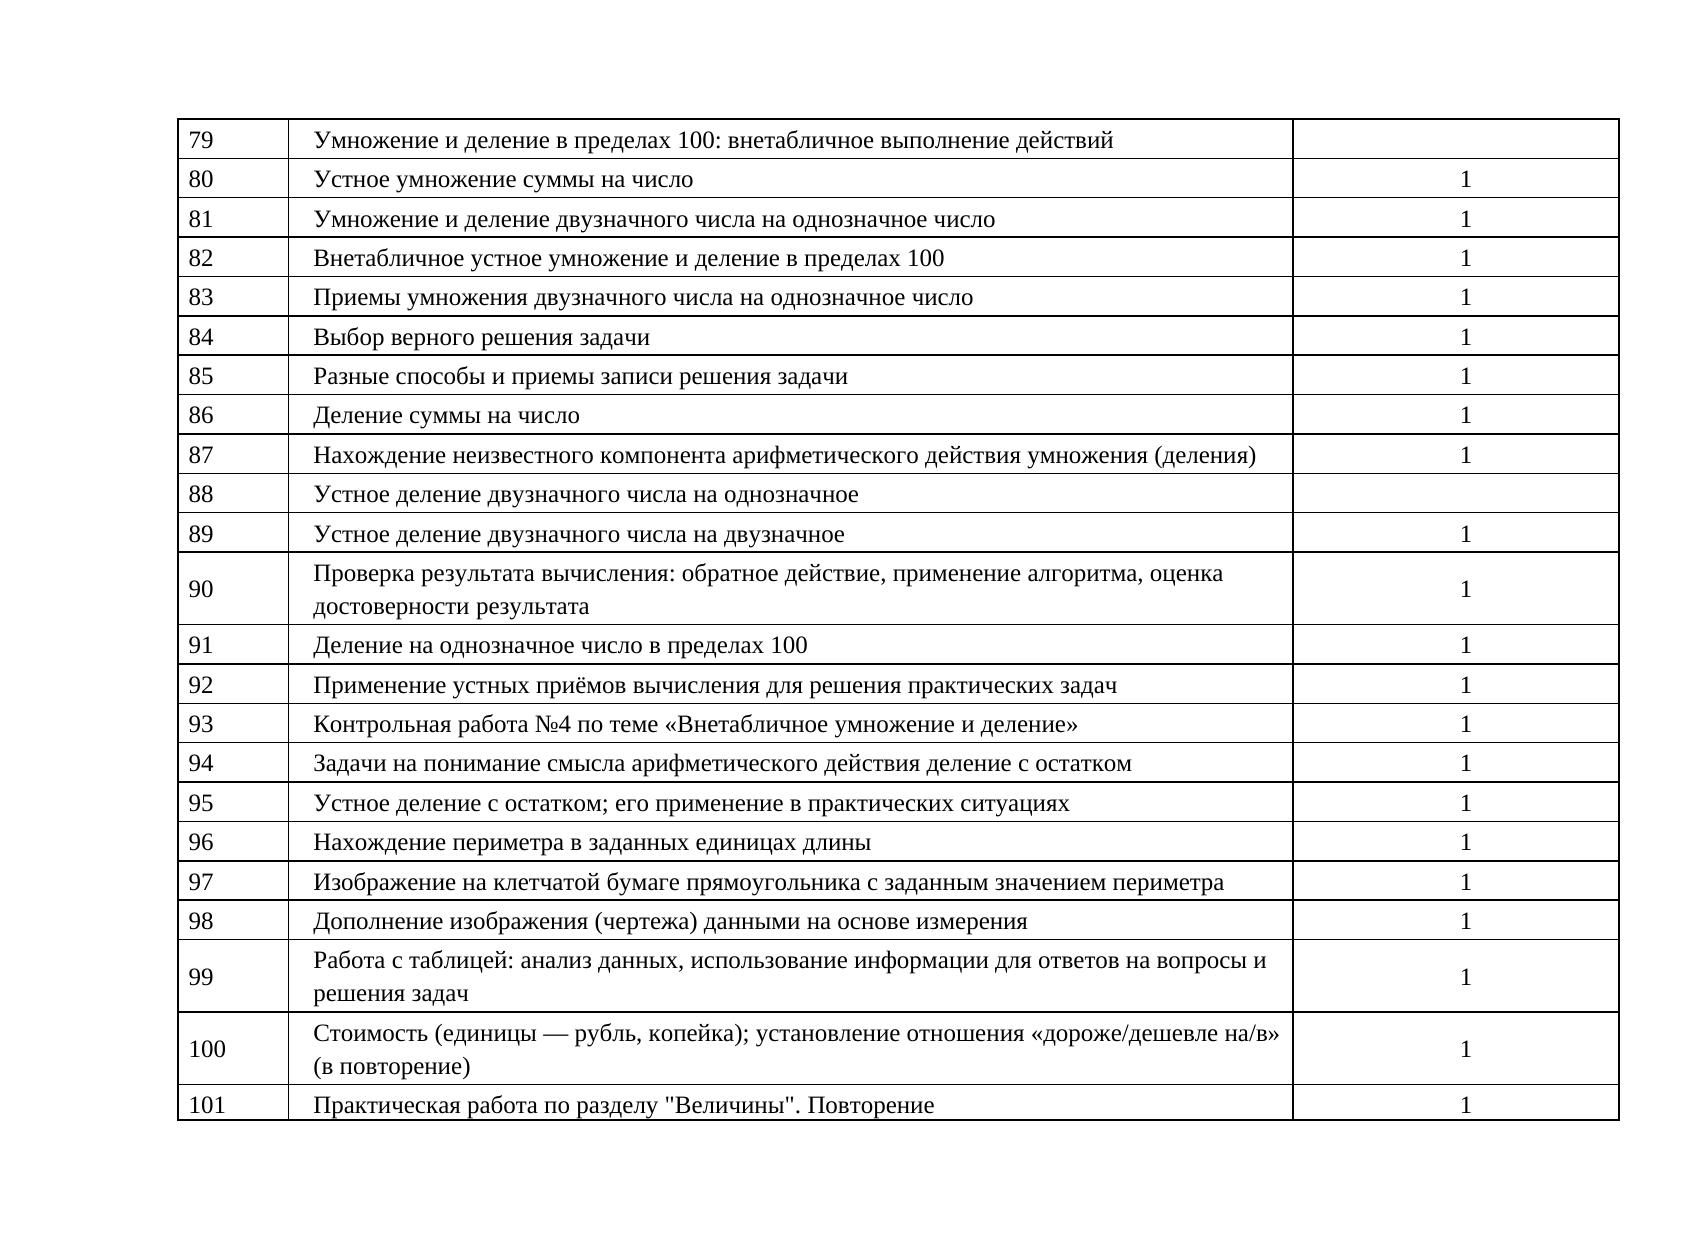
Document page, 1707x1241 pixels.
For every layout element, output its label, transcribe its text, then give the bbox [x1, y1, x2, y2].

table_cell 95 [179, 783, 288, 821]
table_cell 1 [1294, 743, 1618, 781]
table_cell [1294, 120, 1618, 157]
table_cell 86 [179, 395, 288, 433]
table_cell Выбор верного решения задачи [289, 317, 1292, 354]
table_cell Приемы умножения двузначного числа на однозначное число [289, 277, 1292, 315]
table_cell Проверка результата вычисления: обратное действие, применение алгоритма, оценка достоверности результата [289, 553, 1292, 624]
table_cell Разные способы и приемы записи решения задачи [289, 356, 1292, 394]
table_cell Работа с таблицей: анализ данных, использование информации для ответов на вопросы и решения задач [289, 940, 1292, 1011]
table_cell Контрольная работа №4 по теме «Внетабличное умножение и деление» [289, 704, 1292, 742]
table_cell Внетабличное устное умножение и деление в пределах 100 [289, 238, 1292, 276]
table_cell Стоимость (единицы — рубль, копейка); установление отношения «дороже/дешевле на/в» (в повторение) [289, 1013, 1292, 1083]
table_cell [289, 1085, 1292, 1119]
table_cell 85 [179, 356, 288, 394]
table_cell 84 [179, 317, 288, 354]
table_cell 1 [1294, 159, 1618, 197]
table_cell Устное деление двузначного числа на однозначное [289, 474, 1292, 512]
table_cell 1 [1294, 435, 1618, 472]
table_cell Устное умножение суммы на число [289, 159, 1292, 197]
table_cell Нахождение неизвестного компонента арифметического действия умножения (деления) [289, 435, 1292, 472]
table_cell 1 [1294, 395, 1618, 433]
table_cell Нахождение периметра в заданных единицах длины [289, 822, 1292, 860]
table_cell 1 [1294, 940, 1618, 1011]
table_cell 94 [179, 743, 288, 781]
table_cell 1 [1294, 553, 1618, 624]
table_cell 97 [179, 862, 288, 899]
table_cell 1 [1294, 317, 1618, 354]
table_cell Деление суммы на число [289, 395, 1292, 433]
table_cell 1 [1294, 862, 1618, 899]
table_cell 92 [179, 665, 288, 702]
table_cell 1 [1294, 822, 1618, 860]
table_cell 1 [1294, 277, 1618, 315]
table_cell 1 [1294, 356, 1618, 394]
table_cell 87 [179, 435, 288, 472]
table_cell 89 [179, 513, 288, 551]
table_cell 79 [179, 120, 288, 157]
table_cell 1 [1294, 1085, 1618, 1119]
table_cell 98 [179, 901, 288, 939]
table_cell 81 [179, 198, 288, 236]
table_cell 1 [1294, 238, 1618, 276]
table_cell 1 [1294, 513, 1618, 551]
table_cell 100 [179, 1013, 288, 1083]
table_cell 91 [179, 625, 288, 663]
table_cell Применение устных приёмов вычисления для решения практических задач [289, 665, 1292, 702]
table_cell 90 [179, 553, 288, 624]
table_cell 1 [1294, 1013, 1618, 1083]
table_cell 96 [179, 822, 288, 860]
table_cell Устное деление с остатком; его применение в практических ситуациях [289, 783, 1292, 821]
table_cell 1 [1294, 665, 1618, 702]
table_cell 88 [179, 474, 288, 512]
table_cell 1 [1294, 704, 1618, 742]
table_cell 1 [1294, 783, 1618, 821]
table_cell 1 [1294, 625, 1618, 663]
table_cell Задачи на понимание смысла арифметического действия деление с остатком [289, 743, 1292, 781]
table_cell Изображение на клетчатой бумаге прямоугольника с заданным значением периметра [289, 862, 1292, 899]
table_cell Деление на однозначное число в пределах 100 [289, 625, 1292, 663]
table_cell 93 [179, 704, 288, 742]
table_cell Устное деление двузначного числа на двузначное [289, 513, 1292, 551]
table_cell Умножение и деление в пределах 100: внетабличное выполнение действий [289, 120, 1292, 157]
table_cell [1294, 474, 1618, 512]
table_cell 82 [179, 238, 288, 276]
table_cell 1 [1294, 901, 1618, 939]
table_cell 101 [179, 1085, 288, 1119]
table_cell 80 [179, 159, 288, 197]
table_cell 1 [1294, 198, 1618, 236]
table_cell Умножение и деление двузначного числа на однозначное число [289, 198, 1292, 236]
table_cell Дополнение изображения (чертежа) данными на основе измерения [289, 901, 1292, 939]
table_cell 99 [179, 940, 288, 1011]
table_cell 83 [179, 277, 288, 315]
